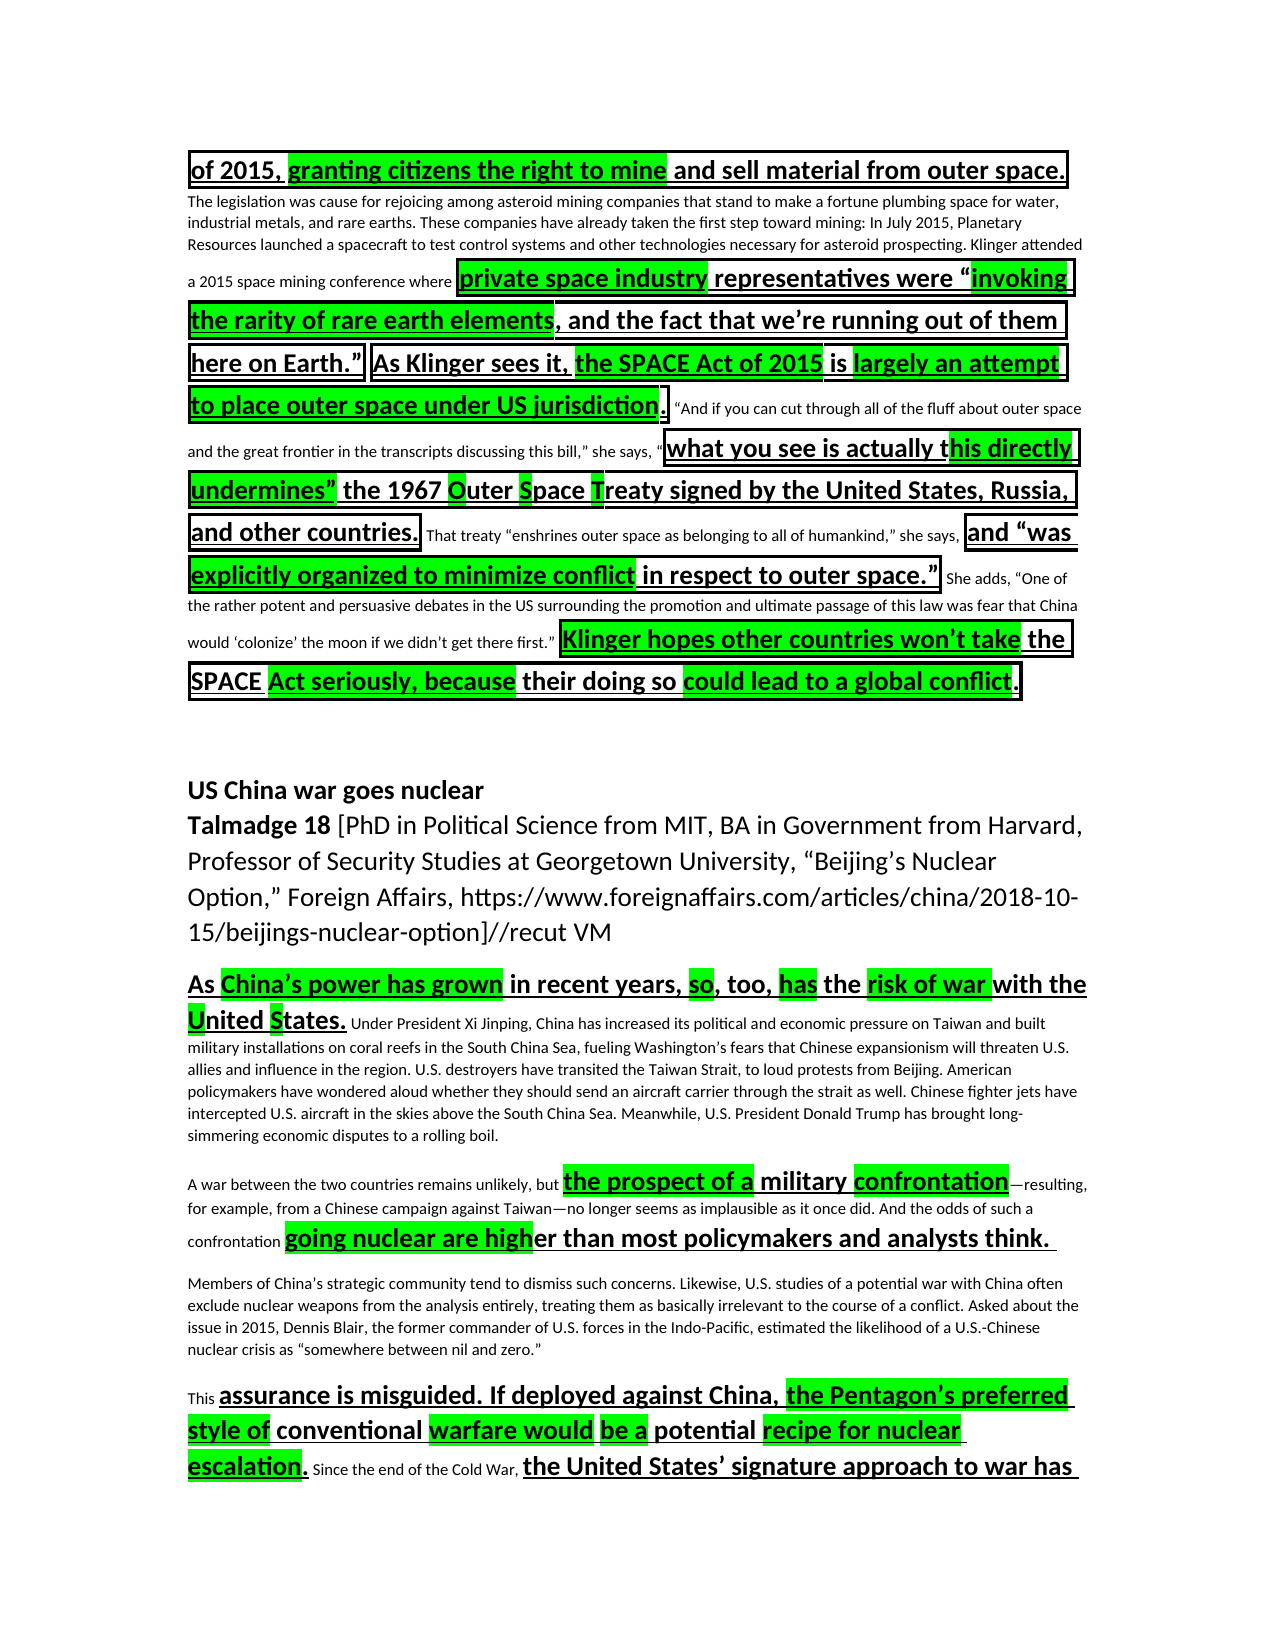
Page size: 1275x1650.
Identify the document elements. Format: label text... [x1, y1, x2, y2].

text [187, 1378, 1087, 1482]
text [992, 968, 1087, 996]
subtitle US China war goes nuclear [187, 773, 1087, 806]
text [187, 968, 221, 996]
text Talmadge 18 [PhD in Political Science from MIT, BA in Government from Harvard, Professor of Security Studies at Georgetown University, “Beijing’s Nuclear Option,” Foreign Affairs, https://www.foreignaffairs.com/articles/china/2018-10-15/beijings-nuclear-option]//recut VM [187, 808, 1087, 948]
text As China’s power has grown in recent years, so, too, has the risk of war with the United States. Under President Xi Jinping, China has increased its political and economic pressure on Taiwan and built military installations on coral reefs in the South China Sea, fueling Washington’s fears that Chinese expansionism will threaten U.S. allies and influence in the region. U.S. destroyers have transited the Taiwan Strait, to loud protests from Beijing. American policymakers have wondered aloud whether they should send an aircraft carrier through the strait as well. Chinese fighter jets have intercepted U.S. aircraft in the skies above the South China Sea. Meanwhile, U.S. President Donald Trump has brought long-simmering economic disputes to a rolling boil. [187, 997, 1087, 1146]
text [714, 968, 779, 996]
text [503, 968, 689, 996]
text A war between the two countries remains unlikely, but the prospect of a military confrontation—resulting, for example, from a Chinese campaign against Taiwan—no longer seems as implausible as it once did. And the odds of such a confrontation going nuclear are higher than most policymakers and analysts think. [187, 1164, 1087, 1254]
text Members of China’s strategic community tend to dismiss such concerns. Likewise, U.S. studies of a potential war with China often exclude nuclear weapons from the analysis entirely, treating them as basically irrelevant to the course of a conflict. Asked about the issue in 2015, Dennis Blair, the former commander of U.S. forces in the Indo-Pacific, estimated the likelihood of a U.S.-Chinese nuclear crisis as “somewhere between nil and zero.” [187, 1274, 1087, 1359]
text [187, 150, 1087, 701]
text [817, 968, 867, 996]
